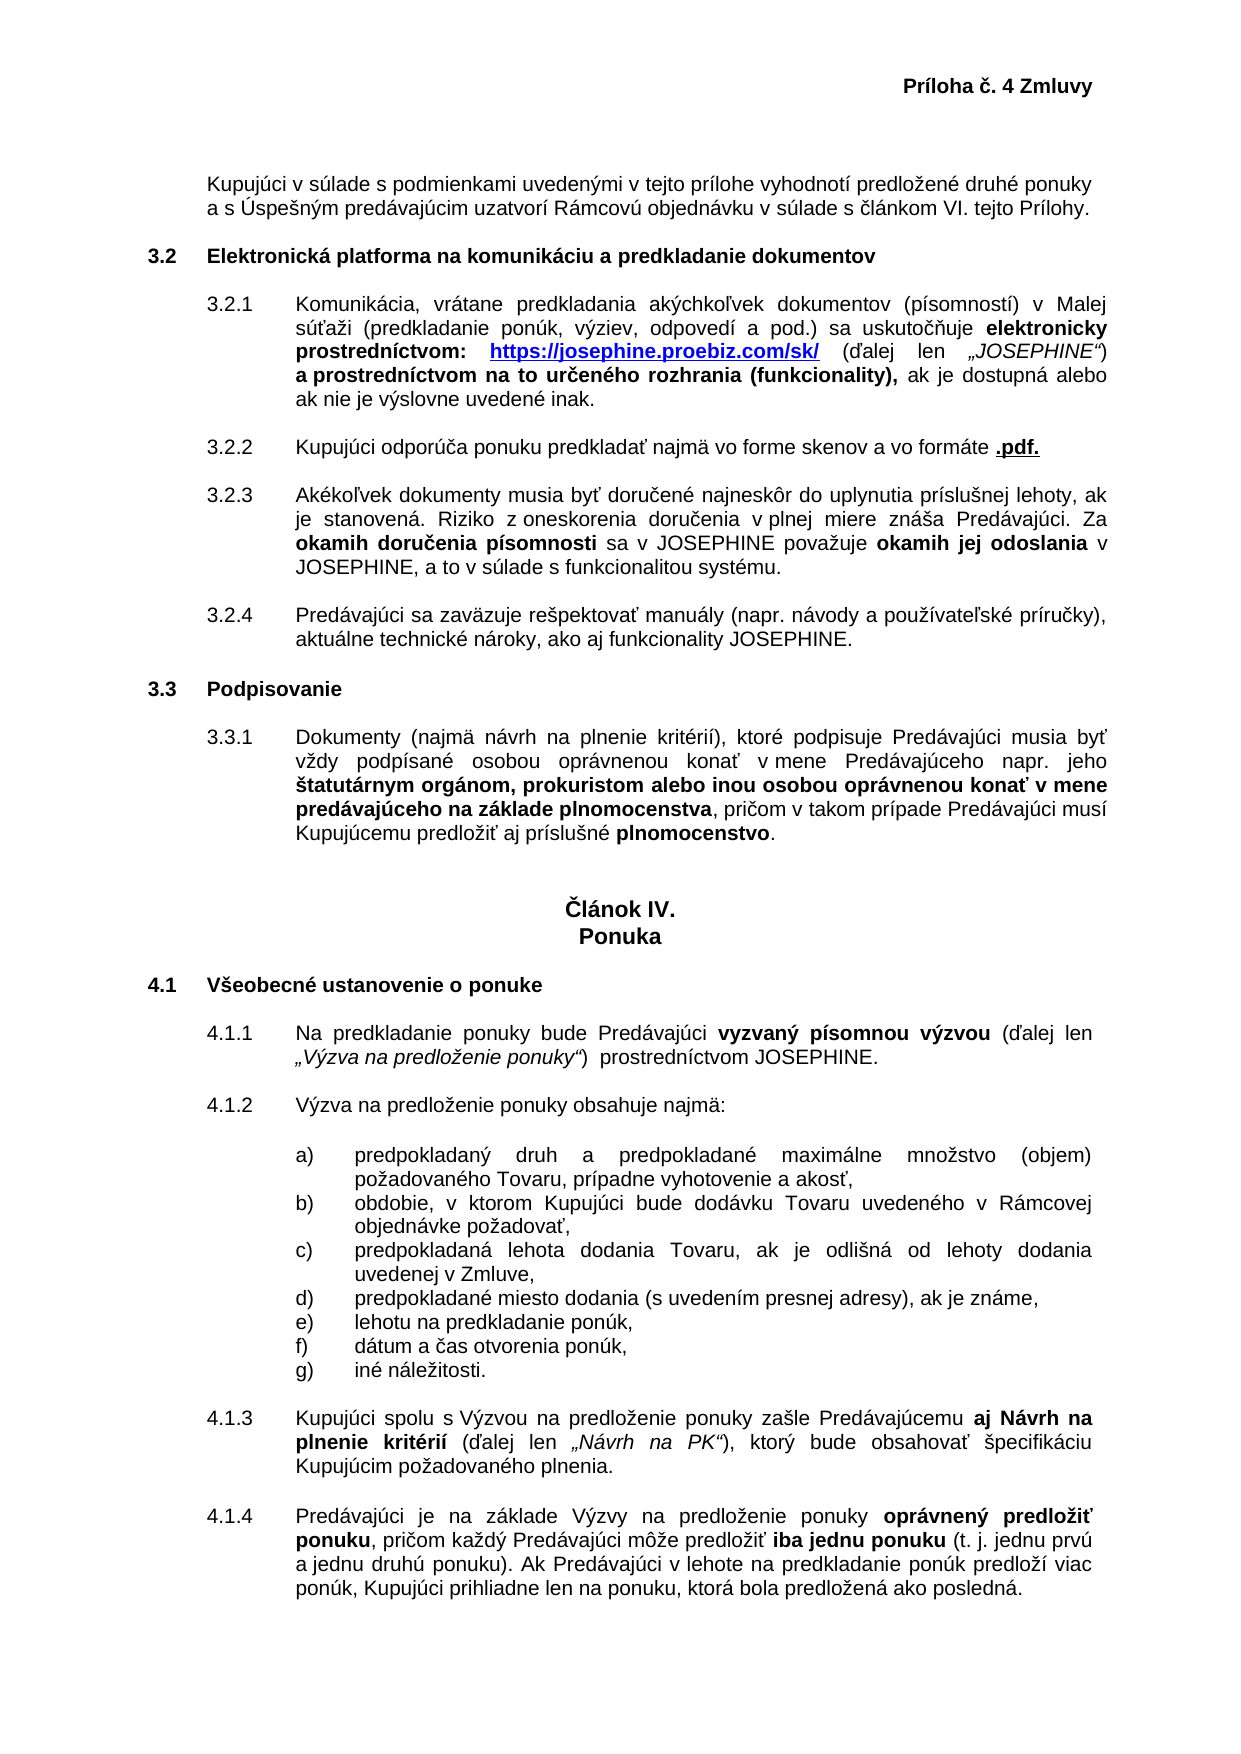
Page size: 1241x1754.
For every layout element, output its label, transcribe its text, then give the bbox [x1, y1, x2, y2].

list Podpisovanie [148, 677, 1093, 701]
list Predávajúci je na základe Výzvy na predloženie ponuky oprávnený predložiť ponuku, pričom každý Predávajúci môže predložiť iba jednu ponuku (t. j. jednu prvú a jednu druhú ponuku). Ak Predávajúci v lehote na predkladanie ponúk predloží viac ponúk, Kupujúci prihliadne len na ponuku, ktorá bola predložená ako posledná. [207, 1504, 1093, 1599]
list Dokumenty (najmä návrh na plnenie kritérií), ktoré podpisuje Predávajúci musia byť vždy podpísané osobou oprávnenou konať v mene Predávajúceho napr. jeho štatutárnym orgánom, prokuristom alebo inou osobou oprávnenou konať v mene predávajúceho na základe plnomocenstva, pričom v takom prípade Predávajúci musí Kupujúcemu predložiť aj príslušné plnomocenstvo. [207, 724, 1107, 844]
list iné náležitosti. [295, 1358, 1093, 1382]
list Kupujúci odporúča ponuku predkladať najmä vo forme skenov a vo formáte .pdf. [207, 435, 1107, 459]
list predpokladané miesto dodania (s uvedením presnej adresy), ak je známe, [295, 1286, 1093, 1310]
list Predávajúci sa zaväzuje rešpektovať manuály (napr. návody a používateľské príručky), aktuálne technické nároky, ako aj funkcionality JOSEPHINE. [207, 603, 1107, 651]
list lehotu na predkladanie ponúk, [295, 1310, 1093, 1334]
text Ponuka [148, 923, 1093, 949]
list Výzva na predloženie ponuky obsahuje najmä: [207, 1093, 1093, 1117]
list Na predkladanie ponuky bude Predávajúci vyzvaný písomnou výzvou (ďalej len „Výzva na predloženie ponuky“) prostredníctvom JOSEPHINE. [207, 1021, 1093, 1069]
text Článok IV. [148, 896, 1093, 923]
list Všeobecné ustanovenie o ponuke [148, 973, 1093, 997]
list Kupujúci v súlade s podmienkami uvedenými v tejto prílohe vyhodnotí predložené druhé ponuky a s Úspešným predávajúcim uzatvorí Rámcovú objednávku v súlade s článkom VI. tejto Prílohy. [207, 172, 1093, 219]
list Kupujúci spolu s Výzvou na predloženie ponuky zašle Predávajúcemu aj Návrh na plnenie kritérií (ďalej len „Návrh na PK“), ktorý bude obsahovať špecifikáciu Kupujúcim požadovaného plnenia. [207, 1406, 1093, 1478]
list dátum a čas otvorenia ponúk, [295, 1334, 1093, 1358]
list Komunikácia, vrátane predkladania akýchkoľvek dokumentov (písomností) v Malej súťaži (predkladanie ponúk, výziev, odpovedí a pod.) sa uskutočňuje elektronicky prostredníctvom: https://josephine.proebiz.com/sk/ (ďalej len „JOSEPHINE“) a prostredníctvom na to určeného rozhrania (funkcionality), ak je dostupná alebo ak nie je výslovne uvedené inak. [207, 291, 1107, 411]
list obdobie, v ktorom Kupujúci bude dodávku Tovaru uvedeného v Rámcovej objednávke požadovať, [295, 1190, 1093, 1238]
list predpokladaný druh a predpokladané maximálne množstvo (objem) požadovaného Tovaru, prípadne vyhotovenie a akosť, [295, 1142, 1093, 1190]
list Elektronická platforma na komunikáciu a predkladanie dokumentov [148, 243, 1093, 267]
list predpokladaná lehota dodania Tovaru, ak je odlišná od lehoty dodania uvedenej v Zmluve, [295, 1238, 1093, 1286]
list Akékoľvek dokumenty musia byť doručené najneskôr do uplynutia príslušnej lehoty, ak je stanovená. Riziko z oneskorenia doručenia v plnej miere znáša Predávajúci. Za okamih doručenia písomnosti sa v JOSEPHINE považuje okamih jej odoslania v JOSEPHINE, a to v súlade s funkcionalitou systému. [207, 483, 1107, 579]
